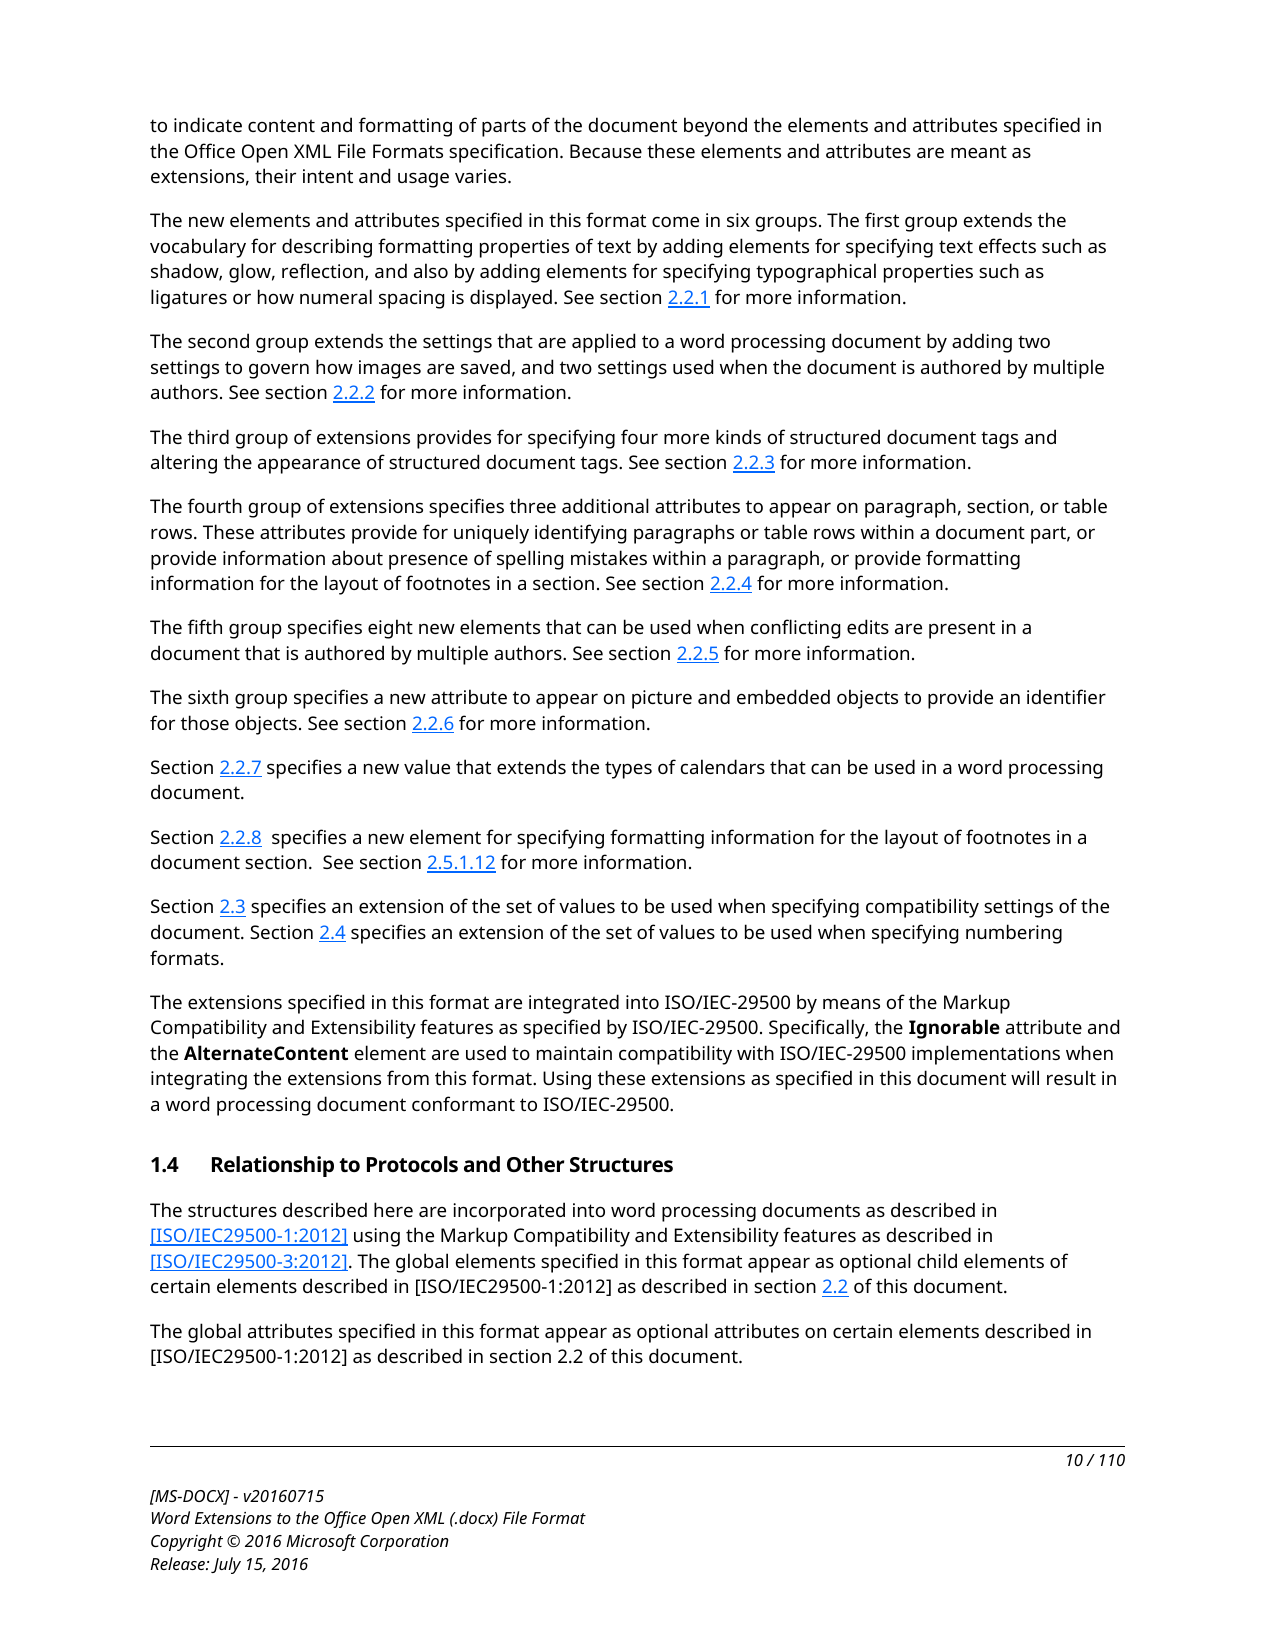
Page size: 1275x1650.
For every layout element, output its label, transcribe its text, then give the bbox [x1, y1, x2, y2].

text Section 2.2.8 specifies a new element for specifying formatting information for the layout of footnotes in a document section. See section 2.5.1.12 for more information. [150, 824, 1125, 875]
text Section 2.3 specifies an extension of the set of values to be used when specifying compatibility settings of the document. Section 2.4 specifies an extension of the set of values to be used when specifying numbering formats. [150, 894, 1125, 970]
text The extensions specified in this format are integrated into ISO/IEC-29500 by means of the Markup Compatibility and Extensibility features as specified by ISO/IEC-29500. Specifically, the Ignorable attribute and the AlternateContent element are used to maintain compatibility with ISO/IEC-29500 implementations when integrating the extensions from this format. Using these extensions as specified in this document will result in a word processing document conformant to ISO/IEC-29500. [150, 989, 1125, 1117]
text The second group extends the settings that are applied to a word processing document by adding two settings to govern how images are saved, and two settings used when the document is authored by multiple authors. See section 2.2.2 for more information. [150, 329, 1125, 405]
text The new elements and attributes specified in this format come in six groups. The first group extends the vocabulary for describing formatting properties of text by adding elements for specifying text effects such as shadow, glow, reflection, and also by adding elements for specifying typographical properties such as ligatures or how numeral spacing is displayed. See section 2.2.1 for more information. [150, 208, 1125, 310]
text The global attributes specified in this format appear as optional attributes on certain elements described in [ISO/IEC29500-1:2012] as described in section 2.2 of this document. [150, 1318, 1125, 1369]
text The fourth group of extensions specifies three additional attributes to appear on paragraph, section, or table rows. These attributes provide for uniquely identifying paragraphs or table rows within a document part, or provide information about presence of spelling mistakes within a paragraph, or provide formatting information for the layout of footnotes in a section. See section 2.2.4 for more information. [150, 494, 1125, 596]
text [150, 112, 1125, 189]
text The third group of extensions provides for specifying four more kinds of structured document tags and altering the appearance of structured document tags. See section 2.2.3 for more information. [150, 424, 1125, 475]
text The structures described here are incorporated into word processing documents as described in [ISO/IEC29500-1:2012] using the Markup Compatibility and Extensibility features as described in [ISO/IEC29500-3:2012]. The global elements specified in this format appear as optional child elements of certain elements described in [ISO/IEC29500-1:2012] as described in section 2.2 of this document. [150, 1197, 1125, 1299]
text The sixth group specifies a new attribute to appear on picture and embedded objects to provide an identifier for those objects. See section 2.2.6 for more information. [150, 684, 1125, 735]
text The fifth group specifies eight new elements that can be used when conflicting edits are present in a document that is authored by multiple authors. See section 2.2.5 for more information. [150, 614, 1125, 666]
subtitle Relationship to Protocols and Other Structures [150, 1150, 1125, 1178]
text Section 2.2.7 specifies a new value that extends the types of calendars that can be used in a word processing document. [150, 754, 1125, 805]
